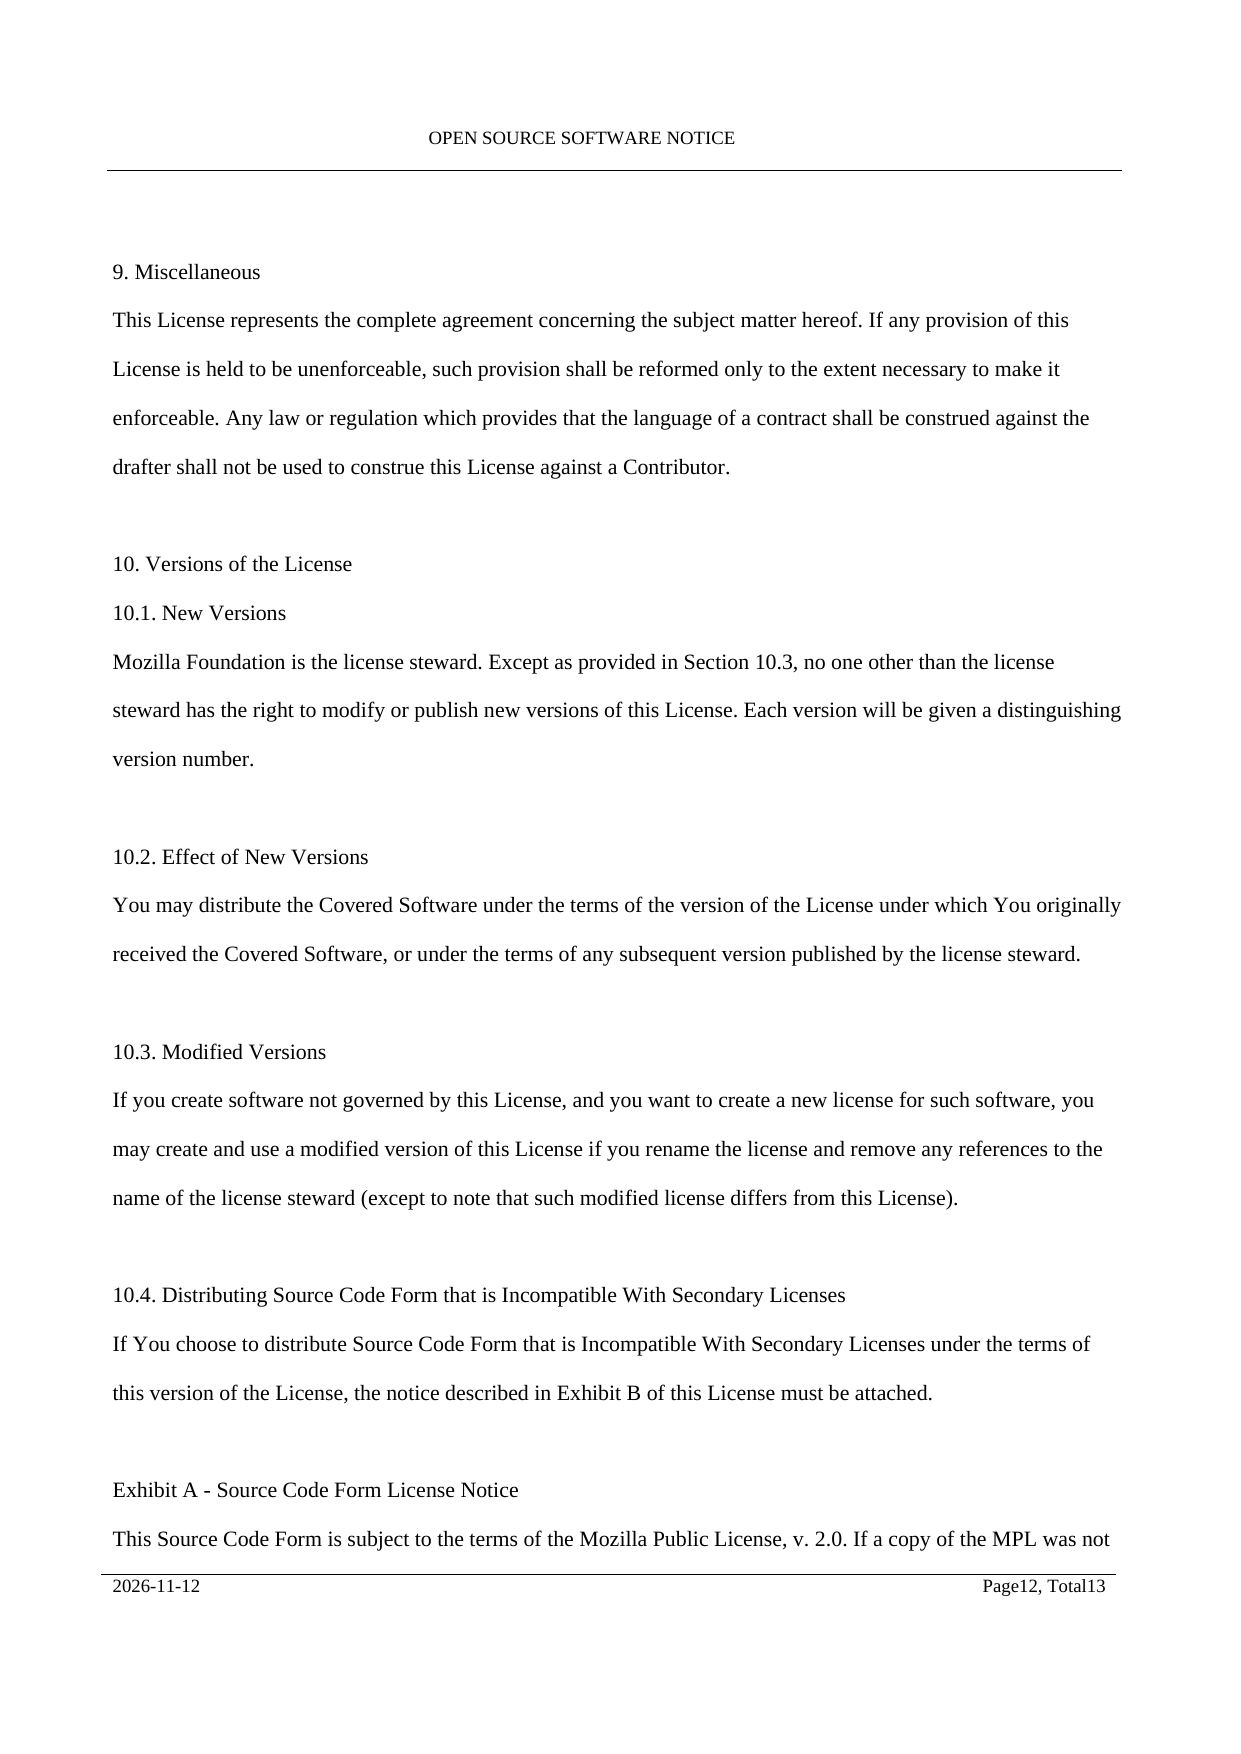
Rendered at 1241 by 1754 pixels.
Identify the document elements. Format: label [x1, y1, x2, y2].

text [112, 206, 1128, 1555]
